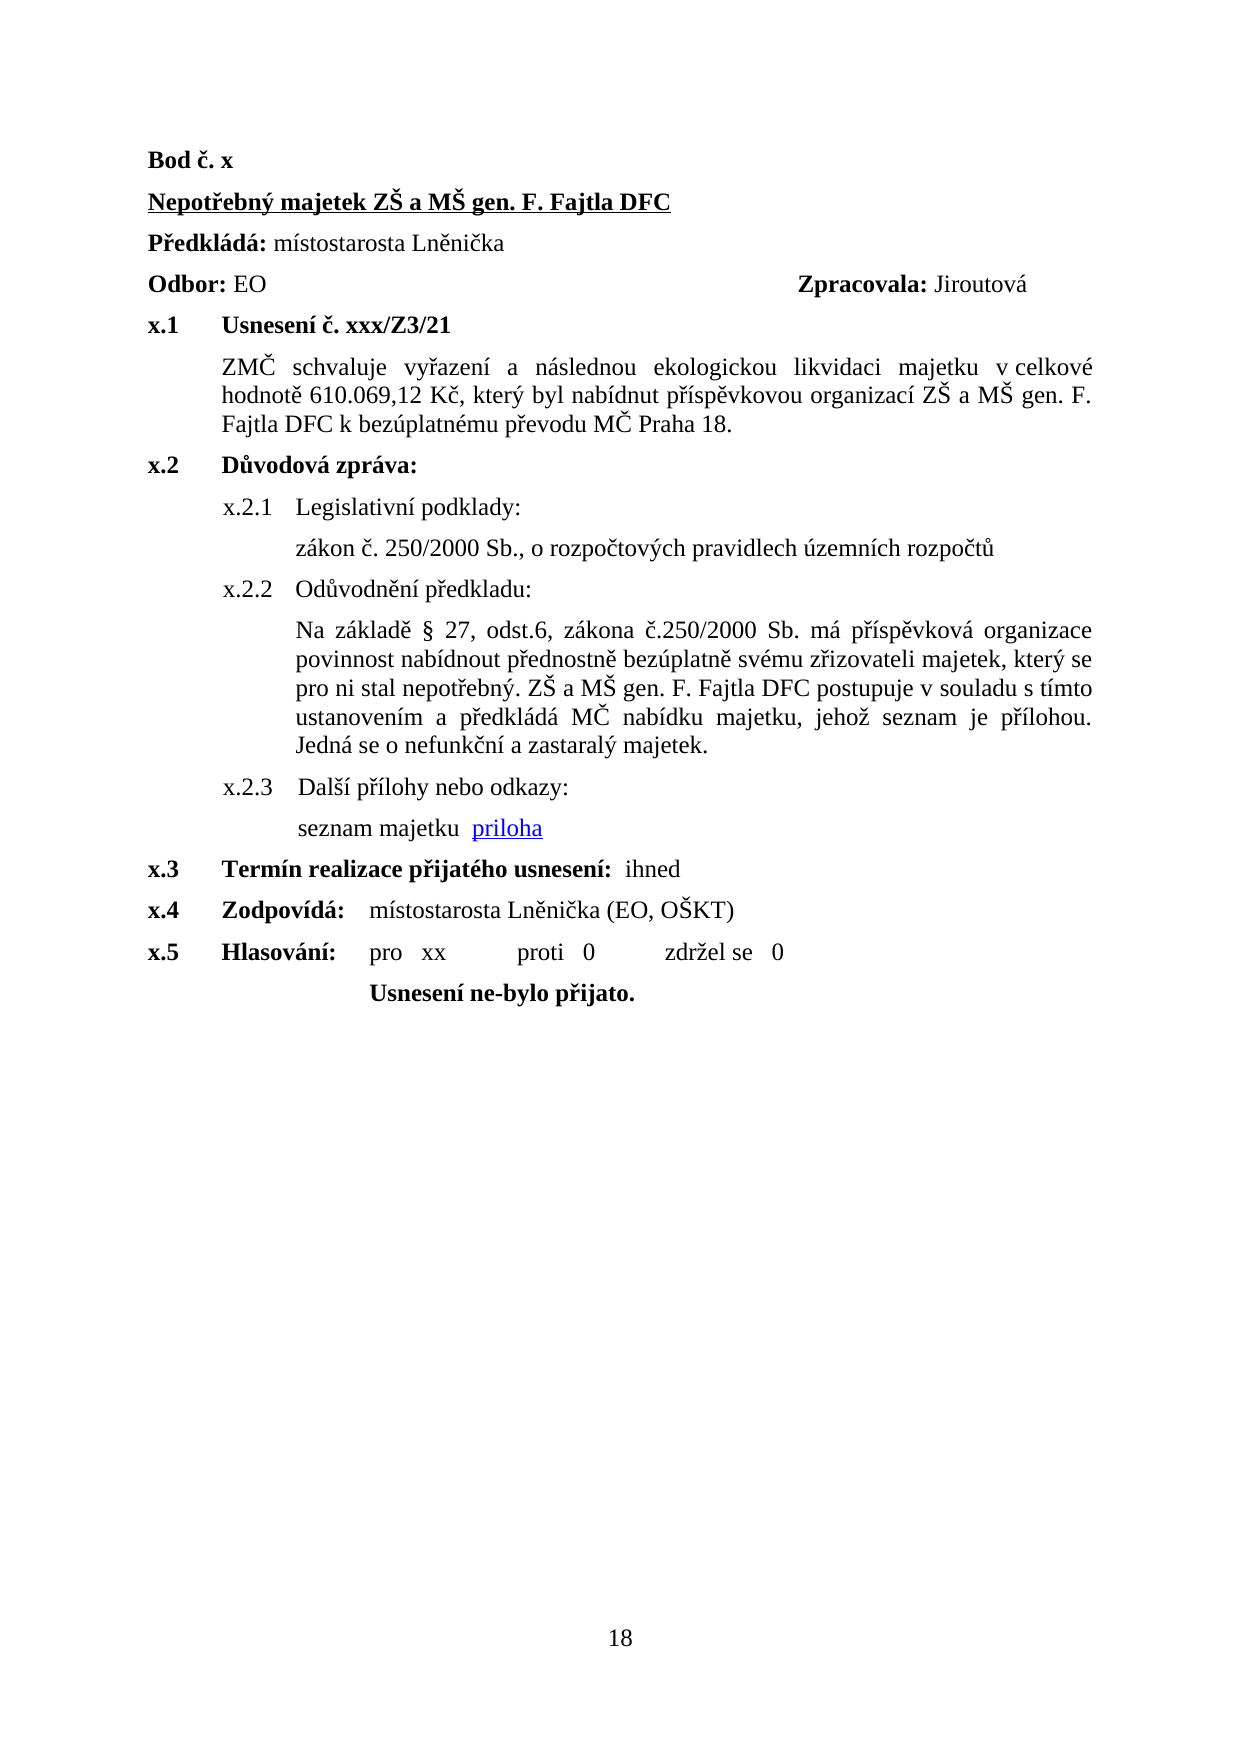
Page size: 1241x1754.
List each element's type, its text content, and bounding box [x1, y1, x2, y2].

text x.4 Zodpovídá: místostarosta Lněnička (EO, OŠKT) [148, 895, 1093, 924]
text Předkládá: místostarosta Lněnička [148, 228, 1093, 257]
text x.2.1 Legislativní podklady: [223, 492, 1093, 520]
text x.5 Hlasování: pro xx proti 0 zdržel se 0 [148, 937, 1093, 965]
text x.2.3 Další přílohy nebo odkazy: [148, 772, 1093, 800]
text Usnesení ne-bylo přijato. [369, 978, 1093, 1007]
text Nepotřebný majetek ZŠ a MŠ gen. F. Fajtla DFC [148, 187, 1093, 215]
text Odbor: EO Zpracovala: Jiroutová [148, 269, 1093, 298]
text x.2.2 Odůvodnění předkladu: [223, 574, 1093, 603]
text Na základě § 27, odst.6, zákona č.250/2000 Sb. má příspěvková organizace povinnost nabídnout přednostně bezúplatně svému zřizovateli majetek, který se pro ni stal nepotřebný. ZŠ a MŠ gen. F. Fajtla DFC postupuje v souladu s tímto ustanovením a předkládá MČ nabídku majetku, jehož seznam je přílohou. Jedná se o nefunkční a zastaralý majetek. [295, 615, 1093, 759]
text ZMČ schvaluje vyřazení a následnou ekologickou likvidaci majetku v celkové hodnotě 610.069,12 Kč, který byl nabídnut příspěvkovou organizací ZŠ a MŠ gen. F. Fajtla DFC k bezúplatnému převodu MČ Praha 18. [221, 352, 1093, 438]
text zákon č. 250/2000 Sb., o rozpočtových pravidlech územních rozpočtů [295, 533, 1093, 562]
text x.1 Usnesení č. xxx/Z3/21 [148, 310, 1093, 339]
text x.2 Důvodová zpráva: [148, 450, 1093, 479]
text Bod č. x [148, 145, 1093, 174]
text seznam majetku priloha [298, 813, 1093, 842]
text x.3 Termín realizace přijatého usnesení: ihned [148, 854, 1093, 883]
